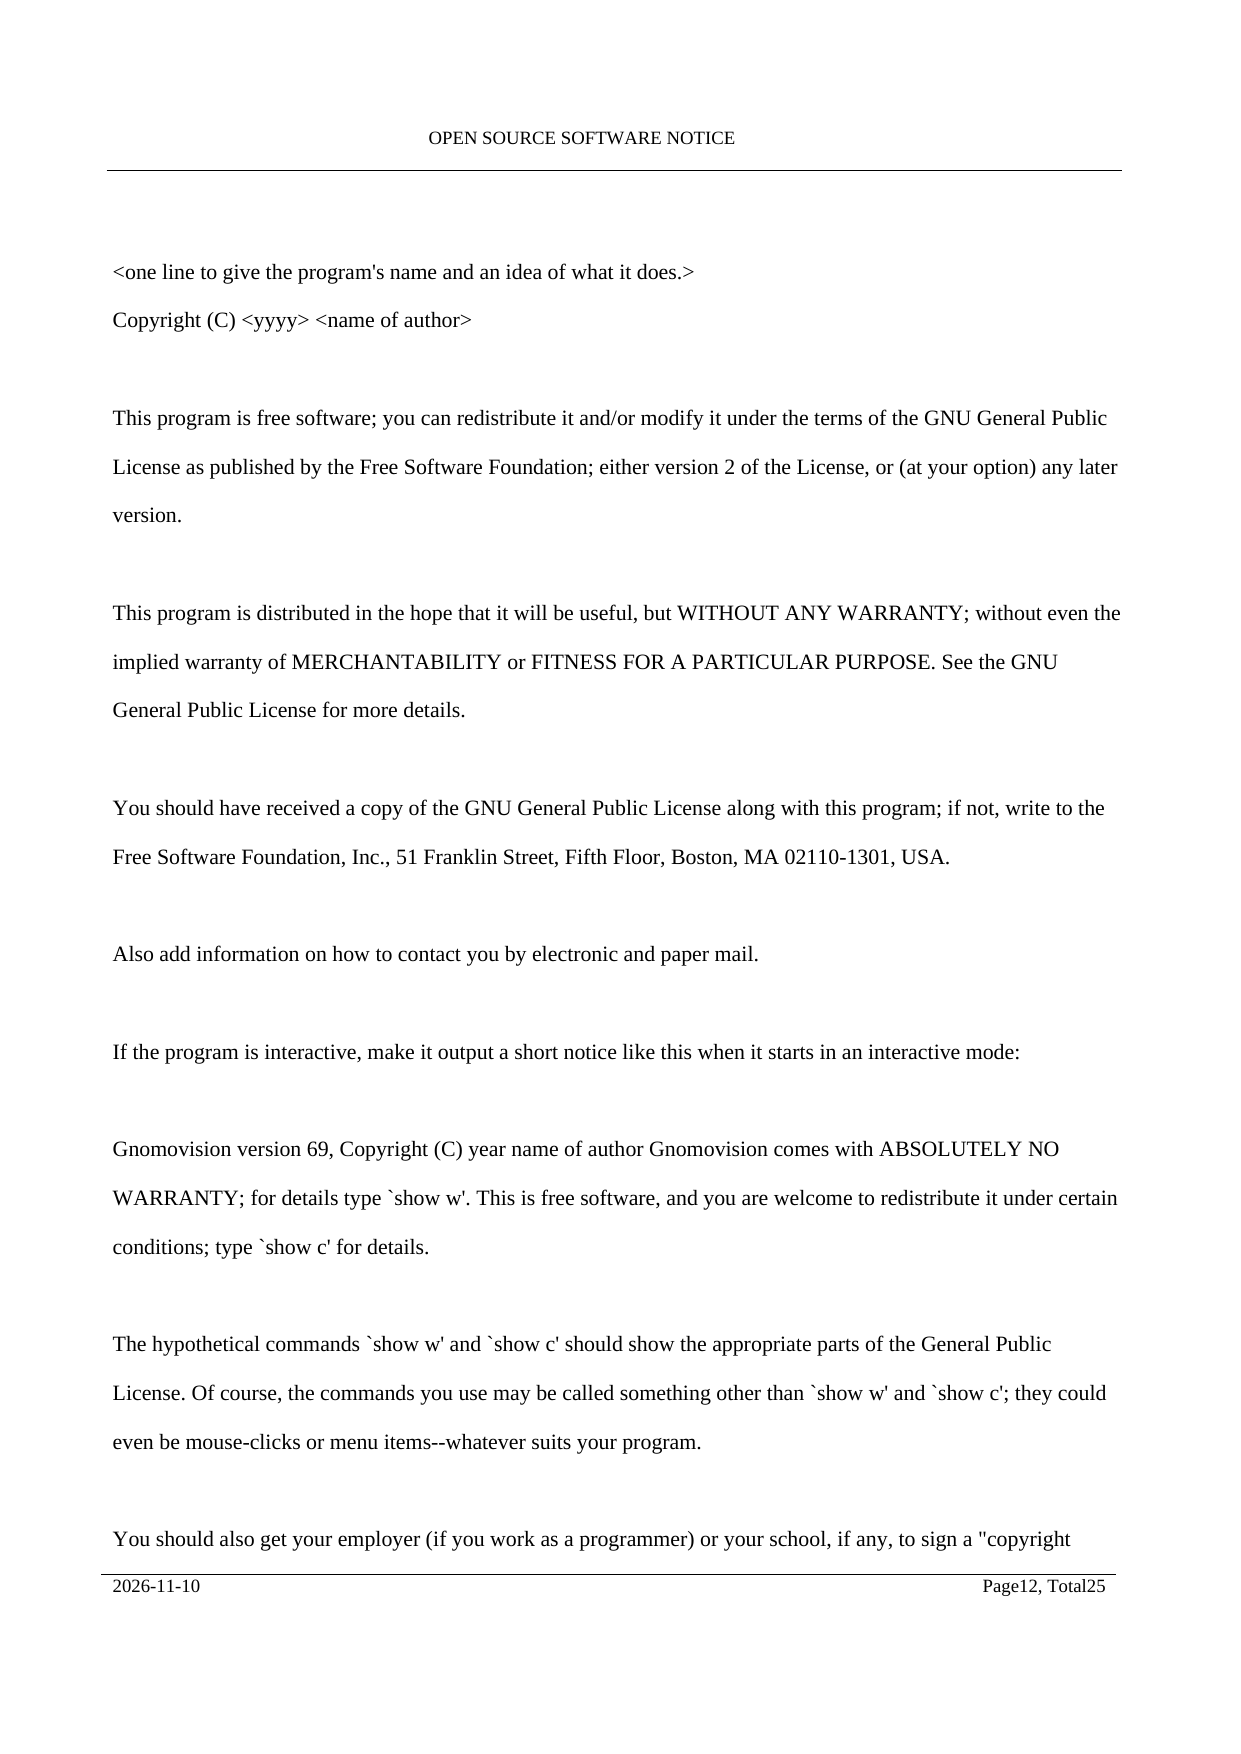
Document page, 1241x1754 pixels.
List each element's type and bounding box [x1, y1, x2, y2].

text [112, 206, 1128, 1555]
